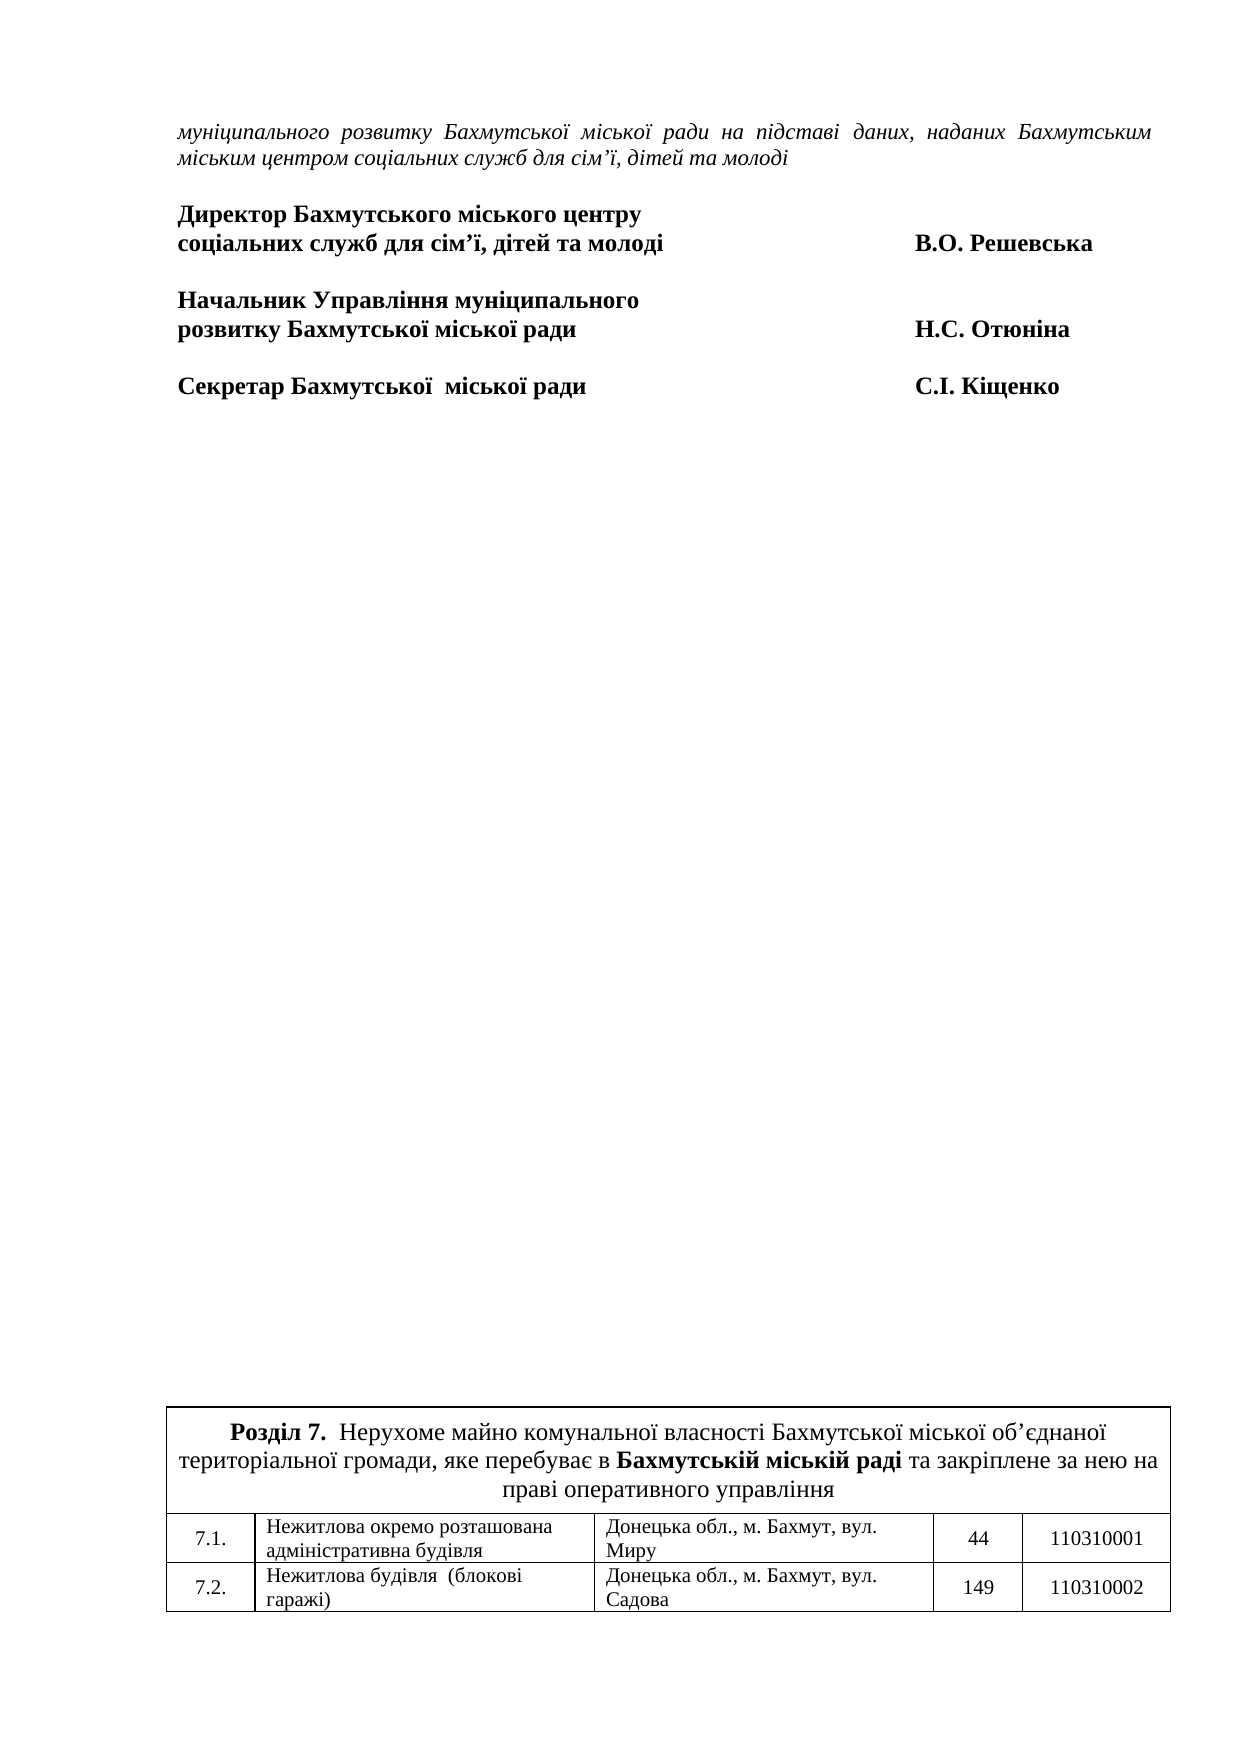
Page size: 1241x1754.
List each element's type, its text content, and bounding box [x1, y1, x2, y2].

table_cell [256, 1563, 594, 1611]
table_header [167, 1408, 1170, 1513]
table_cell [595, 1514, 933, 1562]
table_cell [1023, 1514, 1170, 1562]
text розвитку Бахмутської міської ради Н.С. Отюніна [177, 314, 1152, 343]
text Начальник Управління муніципального [177, 285, 1152, 314]
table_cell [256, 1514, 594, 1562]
text Директор Бахмутського міського центру [177, 199, 1152, 228]
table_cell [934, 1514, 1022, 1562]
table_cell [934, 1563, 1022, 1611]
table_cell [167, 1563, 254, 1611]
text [177, 118, 1152, 171]
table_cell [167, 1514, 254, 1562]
text соціальних служб для сім’ї, дітей та молоді В.О. Решевська [177, 228, 1152, 257]
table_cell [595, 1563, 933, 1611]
text Секретар Бахмутської міської ради С.І. Кіщенко [177, 371, 1152, 400]
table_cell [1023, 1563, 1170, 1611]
